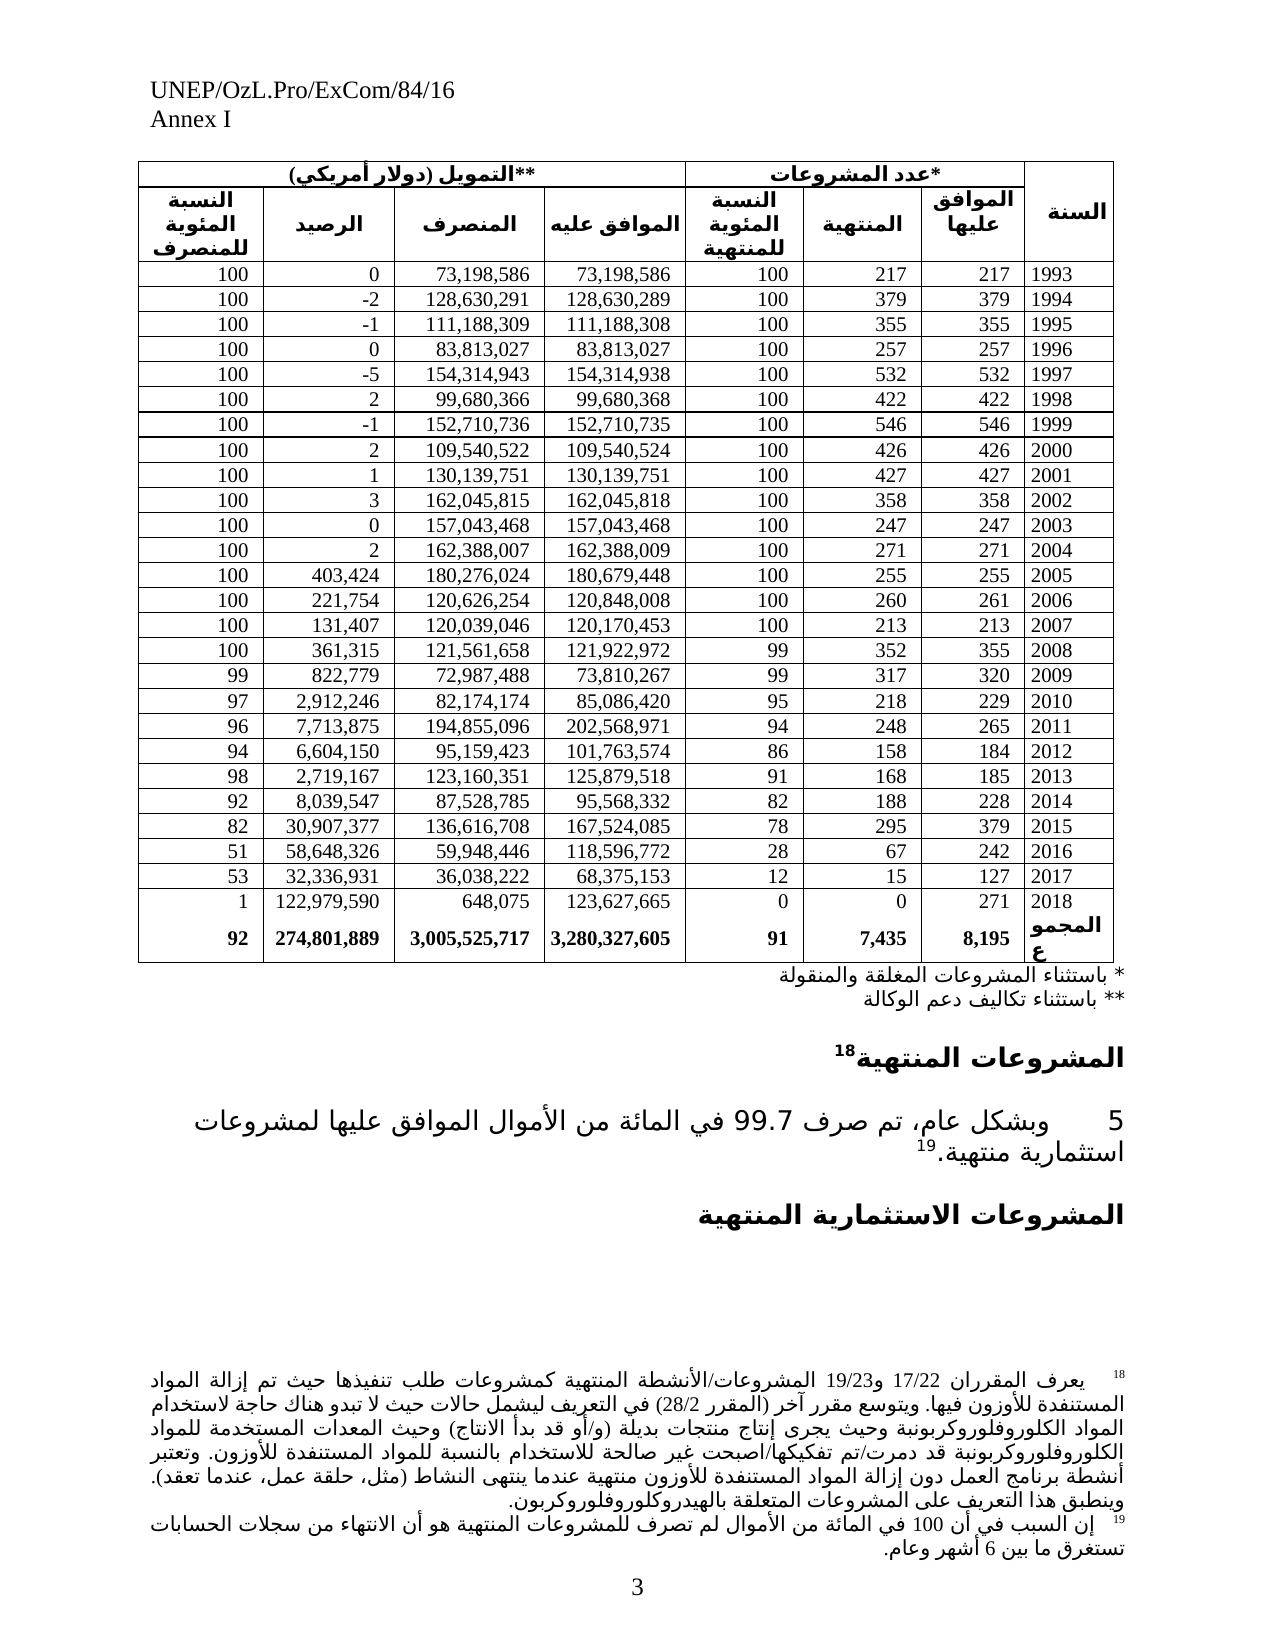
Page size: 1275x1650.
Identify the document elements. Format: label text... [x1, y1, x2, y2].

table_cell 228 [922, 789, 1024, 813]
table_cell 100 [686, 488, 803, 512]
table_cell 100 [686, 588, 803, 612]
table_cell 128,630,289 [545, 287, 685, 311]
table_cell 15 [804, 864, 921, 888]
table_cell 317 [804, 664, 921, 687]
table_cell 257 [922, 337, 1024, 361]
table_cell 67 [804, 839, 921, 863]
table_cell 0 [804, 889, 921, 913]
table_cell 355 [922, 638, 1024, 662]
table_cell 2011 [1025, 714, 1113, 738]
table_cell 95 [686, 689, 803, 713]
table_cell 379 [922, 814, 1024, 838]
table_cell 1998 [1025, 387, 1113, 411]
table_cell 100 [139, 563, 263, 587]
table_cell 7,713,875 [264, 714, 394, 738]
table_cell 2016 [1025, 839, 1113, 863]
text * باستثناء المشروعات المغلقة والمنقولة [150, 963, 1125, 987]
table_cell 532 [804, 362, 921, 386]
table_cell 2001 [1025, 463, 1113, 487]
text المشروعات المنتهية [150, 1042, 1125, 1074]
table_cell 6,604,150 [264, 739, 394, 763]
table_cell النسبة المئوية للمنصرف [139, 188, 263, 261]
table_cell 158 [804, 739, 921, 763]
table_cell 100 [139, 262, 263, 286]
table_cell -2 [264, 287, 394, 311]
table_cell المجموع [1025, 914, 1113, 962]
table_cell 32,336,931 [264, 864, 394, 888]
table_cell 100 [139, 538, 263, 562]
table_cell 229 [922, 689, 1024, 713]
table_cell 822,779 [264, 664, 394, 687]
table_cell 257 [804, 337, 921, 361]
table_cell 162,045,815 [395, 488, 544, 512]
table_cell 121,561,658 [395, 638, 544, 662]
table_cell 2 [264, 387, 394, 411]
table_cell 2005 [1025, 563, 1113, 587]
table_cell 0 [264, 262, 394, 286]
table_cell 131,407 [264, 613, 394, 637]
table_cell 111,188,308 [545, 312, 685, 336]
table_cell 255 [922, 563, 1024, 587]
table_cell 403,424 [264, 563, 394, 587]
table_cell 2009 [1025, 664, 1113, 687]
table_cell 97 [139, 689, 263, 713]
table_cell 427 [922, 463, 1024, 487]
table_cell 83,813,027 [395, 337, 544, 361]
table_cell 221,754 [264, 588, 394, 612]
table_cell 213 [922, 613, 1024, 637]
table_cell 2008 [1025, 638, 1113, 662]
table_cell 271 [922, 889, 1024, 913]
table_cell 100 [686, 262, 803, 286]
table_header التمويل (دولار أمريكي)** [139, 162, 685, 186]
text المشروعات الاستثمارية المنتهية [150, 1199, 1125, 1231]
table_cell 247 [804, 513, 921, 537]
table_cell 83,813,027 [545, 337, 685, 361]
table_cell -1 [264, 312, 394, 336]
table_cell -5 [264, 362, 394, 386]
table_cell 422 [922, 387, 1024, 411]
table_cell 100 [139, 362, 263, 386]
table_cell 100 [139, 513, 263, 537]
table_cell 58,648,326 [264, 839, 394, 863]
table_cell 99 [686, 638, 803, 662]
table_cell 123,627,665 [545, 889, 685, 913]
table_cell 130,139,751 [395, 463, 544, 487]
table_cell 94 [686, 714, 803, 738]
table_cell 157,043,468 [395, 513, 544, 537]
table_cell 361,315 [264, 638, 394, 662]
table_cell 59,948,446 [395, 839, 544, 863]
table_cell 2 [264, 538, 394, 562]
table_cell 1997 [1025, 362, 1113, 386]
table_cell 101,763,574 [545, 739, 685, 763]
table_cell 167,524,085 [545, 814, 685, 838]
table_cell 180,679,448 [545, 563, 685, 587]
table_cell -1 [264, 413, 394, 436]
table_cell 422 [804, 387, 921, 411]
table_cell 358 [804, 488, 921, 512]
table_cell 2007 [1025, 613, 1113, 637]
table_cell 255 [804, 563, 921, 587]
table_cell 0 [264, 513, 394, 537]
table_cell 426 [922, 438, 1024, 462]
table_cell 648,075 [395, 889, 544, 913]
table_cell 92 [139, 914, 263, 962]
table_cell 2000 [1025, 438, 1113, 462]
table_cell 100 [139, 463, 263, 487]
table_cell 180,276,024 [395, 563, 544, 587]
table_cell 136,616,708 [395, 814, 544, 838]
table_cell 3 [264, 488, 394, 512]
table_header عدد المشروعات* [686, 162, 1024, 186]
table_cell 82 [686, 789, 803, 813]
table_cell 2015 [1025, 814, 1113, 838]
table_cell 202,568,971 [545, 714, 685, 738]
table_cell 73,198,586 [395, 262, 544, 286]
table_cell 91 [686, 914, 803, 962]
table_cell 218 [804, 689, 921, 713]
table_cell 100 [139, 588, 263, 612]
table_cell 53 [139, 864, 263, 888]
table_cell 427 [804, 463, 921, 487]
table_cell 95,159,423 [395, 739, 544, 763]
table_cell 100 [139, 337, 263, 361]
text 5 وبشكل عام، تم صرف 99.7 في المائة من الأموال الموافق عليها لمشروعات استثمارية منتهية. [150, 1105, 1125, 1168]
table_cell 51 [139, 839, 263, 863]
table_cell 121,922,972 [545, 638, 685, 662]
table_cell 7,435 [804, 914, 921, 962]
table_cell 265 [922, 714, 1024, 738]
table_cell 2018 [1025, 889, 1113, 913]
table_cell 2,719,167 [264, 764, 394, 788]
table_cell 91 [686, 764, 803, 788]
table_cell 2010 [1025, 689, 1113, 713]
table_cell 546 [804, 413, 921, 436]
table_cell 100 [139, 312, 263, 336]
table_cell 99 [139, 664, 263, 687]
table_cell 2006 [1025, 588, 1113, 612]
table_cell 2003 [1025, 513, 1113, 537]
table_cell 100 [686, 563, 803, 587]
table_cell 82,174,174 [395, 689, 544, 713]
table_cell 100 [686, 413, 803, 436]
table_cell 320 [922, 664, 1024, 687]
table_cell 194,855,096 [395, 714, 544, 738]
table_cell 185 [922, 764, 1024, 788]
table_cell 100 [139, 613, 263, 637]
table_cell 379 [804, 287, 921, 311]
table_cell 532 [922, 362, 1024, 386]
table_cell 1996 [1025, 337, 1113, 361]
text ** باستثناء تكاليف دعم الوكالة [150, 987, 1125, 1011]
table_cell 3,005,525,717 [395, 914, 544, 962]
table_cell 274,801,889 [264, 914, 394, 962]
table_cell 426 [804, 438, 921, 462]
table_cell 36,038,222 [395, 864, 544, 888]
table_cell 188 [804, 789, 921, 813]
table_cell 109,540,524 [545, 438, 685, 462]
table_cell 3,280,327,605 [545, 914, 685, 962]
table_cell 355 [804, 312, 921, 336]
table_cell 122,979,590 [264, 889, 394, 913]
table_cell 0 [686, 889, 803, 913]
table_cell 260 [804, 588, 921, 612]
table_cell 100 [686, 362, 803, 386]
table_cell 271 [804, 538, 921, 562]
table_cell 30,907,377 [264, 814, 394, 838]
table_cell 98 [139, 764, 263, 788]
table_cell 100 [686, 312, 803, 336]
table_cell 87,528,785 [395, 789, 544, 813]
table_cell 120,170,453 [545, 613, 685, 637]
table_cell 100 [686, 538, 803, 562]
table_cell 100 [139, 287, 263, 311]
table_cell 100 [139, 638, 263, 662]
table_cell 157,043,468 [545, 513, 685, 537]
table_cell الموافق عليها [922, 188, 1024, 261]
table_cell 94 [139, 739, 263, 763]
table_cell 2017 [1025, 864, 1113, 888]
table_cell 168 [804, 764, 921, 788]
table_cell النسبة المئوية للمنتهية [686, 188, 803, 261]
table_cell 2013 [1025, 764, 1113, 788]
table_cell 118,596,772 [545, 839, 685, 863]
table_cell الموافق عليه [545, 188, 685, 261]
table_cell 295 [804, 814, 921, 838]
table_cell 271 [922, 538, 1024, 562]
table_cell 248 [804, 714, 921, 738]
table_cell 217 [922, 262, 1024, 286]
table_cell 123,160,351 [395, 764, 544, 788]
table_cell 184 [922, 739, 1024, 763]
table_cell 128,630,291 [395, 287, 544, 311]
table_cell 95,568,332 [545, 789, 685, 813]
table_cell 99 [686, 664, 803, 687]
table_cell 92 [139, 789, 263, 813]
table_cell 86 [686, 739, 803, 763]
table_cell 2004 [1025, 538, 1113, 562]
table_header السنة [1025, 162, 1113, 261]
table_cell 358 [922, 488, 1024, 512]
table_cell 379 [922, 287, 1024, 311]
table_cell 0 [264, 337, 394, 361]
table_cell 2,912,246 [264, 689, 394, 713]
table_cell 120,848,008 [545, 588, 685, 612]
table_cell 125,879,518 [545, 764, 685, 788]
table_cell 100 [139, 413, 263, 436]
table_cell 100 [686, 438, 803, 462]
table_cell 96 [139, 714, 263, 738]
table_cell 100 [686, 337, 803, 361]
table_cell 1993 [1025, 262, 1113, 286]
table_cell 261 [922, 588, 1024, 612]
table_cell 213 [804, 613, 921, 637]
table_cell 100 [686, 287, 803, 311]
table_cell 78 [686, 814, 803, 838]
table_cell 100 [686, 513, 803, 537]
table_cell 2014 [1025, 789, 1113, 813]
table_cell 73,198,586 [545, 262, 685, 286]
table_cell 1999 [1025, 413, 1113, 436]
table_cell 99,680,366 [395, 387, 544, 411]
table_cell 2 [264, 438, 394, 462]
table_cell 100 [139, 387, 263, 411]
table_cell الرصيد [264, 188, 394, 261]
table_cell 247 [922, 513, 1024, 537]
table_cell 130,139,751 [545, 463, 685, 487]
table_cell 111,188,309 [395, 312, 544, 336]
table_cell 162,388,007 [395, 538, 544, 562]
table_cell 1995 [1025, 312, 1113, 336]
table_cell 100 [686, 387, 803, 411]
table_cell 154,314,938 [545, 362, 685, 386]
table_cell 8,039,547 [264, 789, 394, 813]
table_cell المنصرف [395, 188, 544, 261]
table_cell 109,540,522 [395, 438, 544, 462]
table_cell 120,039,046 [395, 613, 544, 637]
table_cell 28 [686, 839, 803, 863]
table_cell 99,680,368 [545, 387, 685, 411]
table_cell 100 [686, 463, 803, 487]
table_cell 154,314,943 [395, 362, 544, 386]
table_cell 8,195 [922, 914, 1024, 962]
table_cell 68,375,153 [545, 864, 685, 888]
table_cell 72,987,488 [395, 664, 544, 687]
table_cell المنتهية [804, 188, 921, 261]
table_cell 217 [804, 262, 921, 286]
table_cell 82 [139, 814, 263, 838]
table_cell 100 [139, 438, 263, 462]
table_cell 546 [922, 413, 1024, 436]
table_cell 352 [804, 638, 921, 662]
table_cell 242 [922, 839, 1024, 863]
table_cell 355 [922, 312, 1024, 336]
table_cell 2012 [1025, 739, 1113, 763]
table_cell 120,626,254 [395, 588, 544, 612]
table_cell 100 [686, 613, 803, 637]
table_cell 152,710,736 [395, 413, 544, 436]
table_cell 162,045,818 [545, 488, 685, 512]
table_cell 85,086,420 [545, 689, 685, 713]
table_cell 73,810,267 [545, 664, 685, 687]
table_cell 1 [139, 889, 263, 913]
table_cell 2002 [1025, 488, 1113, 512]
table_cell 152,710,735 [545, 413, 685, 436]
table_cell 1 [264, 463, 394, 487]
table_cell 12 [686, 864, 803, 888]
table_cell 127 [922, 864, 1024, 888]
table_cell 100 [139, 488, 263, 512]
table_cell 162,388,009 [545, 538, 685, 562]
table_cell 1994 [1025, 287, 1113, 311]
